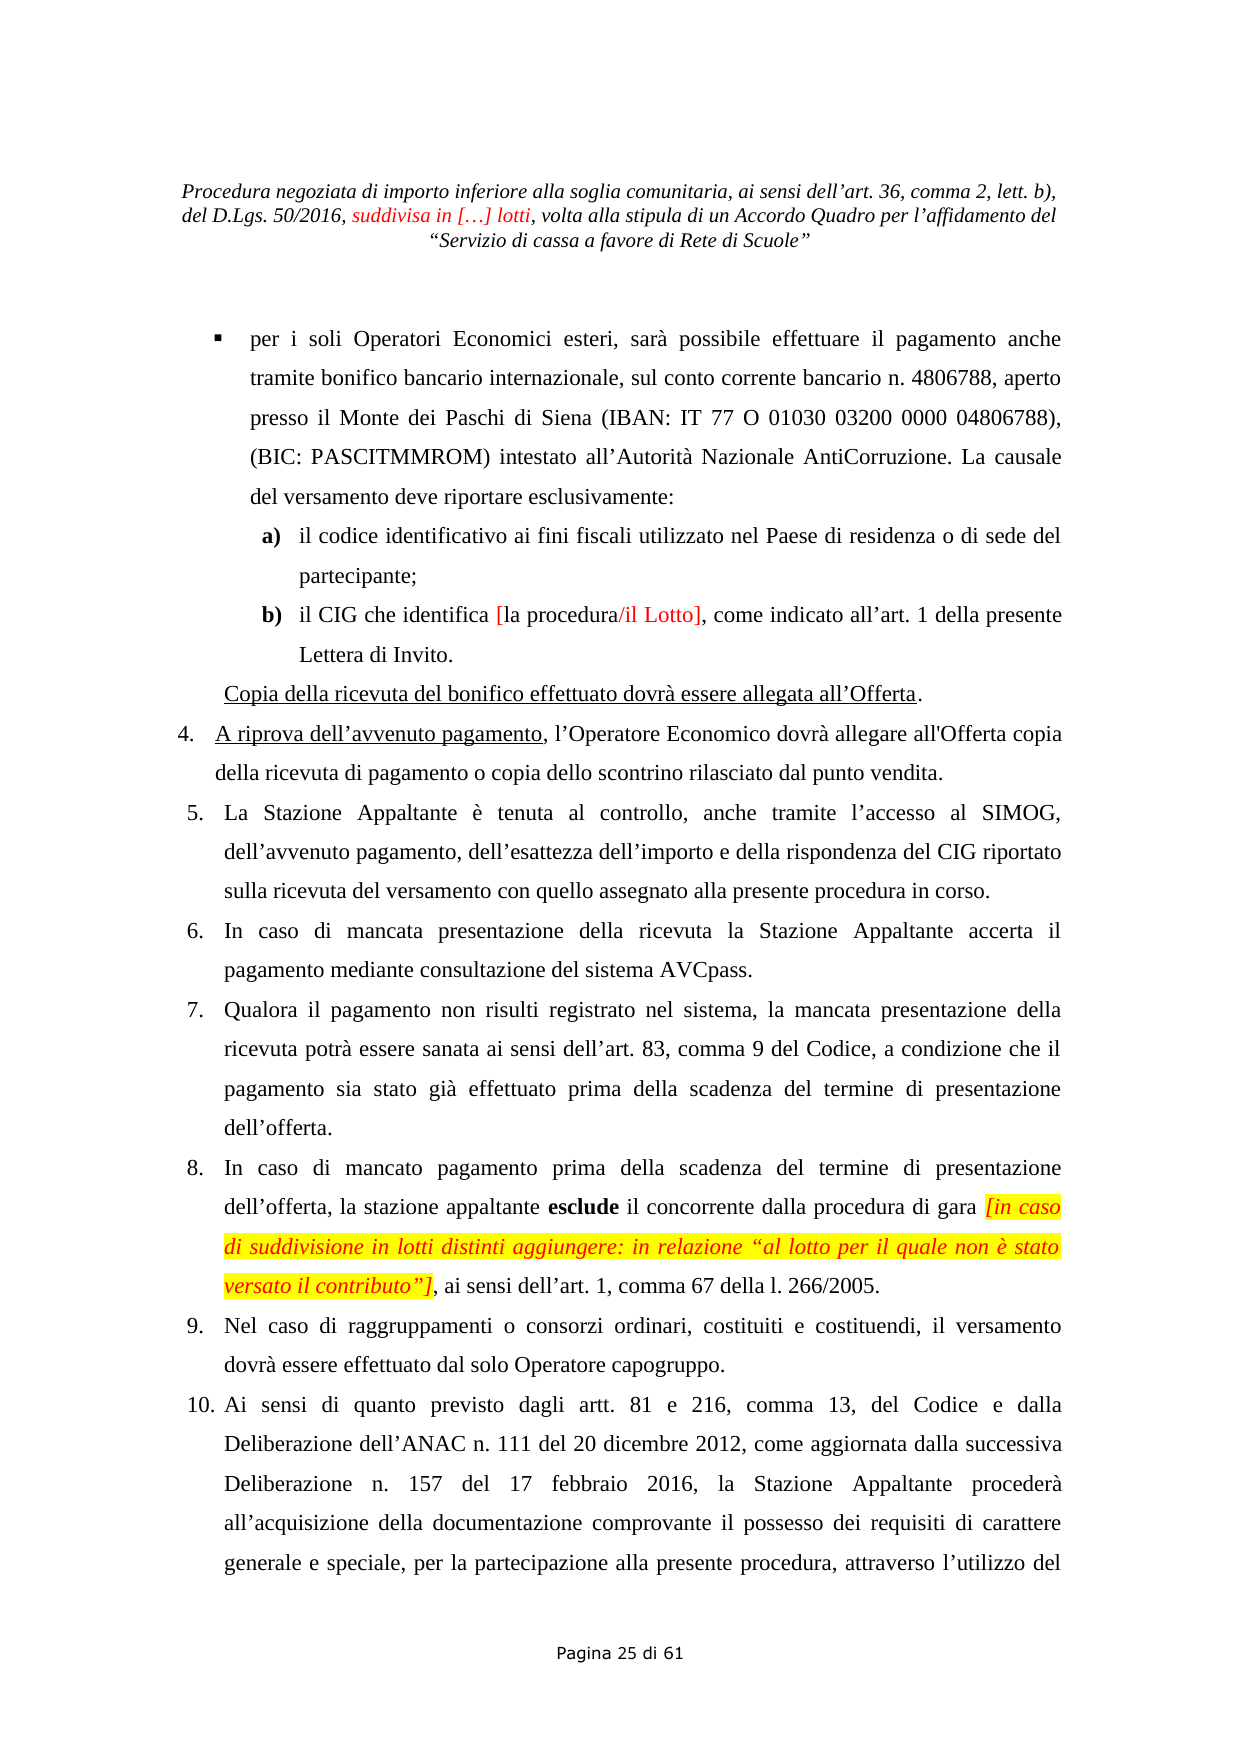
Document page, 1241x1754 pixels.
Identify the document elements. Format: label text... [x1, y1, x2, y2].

list Nel caso di raggruppamenti o consorzi ordinari, costituiti e costituendi, il versamento dovrà essere effettuato dal solo Operatore capogruppo. [187, 1312, 1063, 1378]
list In caso di mancata presentazione della ricevuta la Stazione Appaltante accerta il pagamento mediante consultazione del sistema AVCpass. [187, 917, 1063, 983]
list In caso di mancato pagamento prima della scadenza del termine di presentazione dell’offerta, la stazione appaltante esclude il concorrente dalla procedura di gara [in caso di suddivisione in lotti distinti aggiungere: in relazione “al lotto per il quale non è stato versato il contributo”], ai sensi dell’art. 1, comma 67 della l. 266/2005. [187, 1154, 1063, 1299]
list A riprova dell’avvenuto pagamento, l’Operatore Economico dovrà allegare all'Offerta copia della ricevuta di pagamento o copia dello scontrino rilasciato dal punto vendita. [177, 720, 1063, 786]
list Qualora il pagamento non risulti registrato nel sistema, la mancata presentazione della ricevuta potrà essere sanata ai sensi dell’art. 83, comma 9 del Codice, a condizione che il pagamento sia stato già effettuato prima della scadenza del termine di presentazione dell’offerta. [187, 996, 1063, 1141]
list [187, 1391, 1063, 1575]
list La Stazione Appaltante è tenuta al controllo, anche tramite l’accesso al SIMOG, dell’avvenuto pagamento, dell’esattezza dell’importo e della rispondenza del CIG riportato sulla ricevuta del versamento con quello assegnato alla presente procedura in corso. [187, 799, 1063, 904]
list per i soli Operatori Economici esteri, sarà possibile effettuare il pagamento anche tramite bonifico bancario internazionale, sul conto corrente bancario n. 4806788, aperto presso il Monte dei Paschi di Siena (IBAN: IT 77 O 01030 03200 0000 04806788), (BIC: PASCITMMROM) intestato all’Autorità Nazionale AntiCorruzione. La causale del versamento deve riportare esclusivamente: [213, 325, 1063, 509]
list il codice identificativo ai fini fiscali utilizzato nel Paese di residenza o di sede del partecipante; [262, 522, 1063, 588]
list il CIG che identifica [la procedura/il Lotto], come indicato all’art. 1 della presente Lettera di Invito. [262, 601, 1063, 667]
text Copia della ricevuta del bonifico effettuato dovrà essere allegata all’Offerta. [224, 680, 1063, 707]
